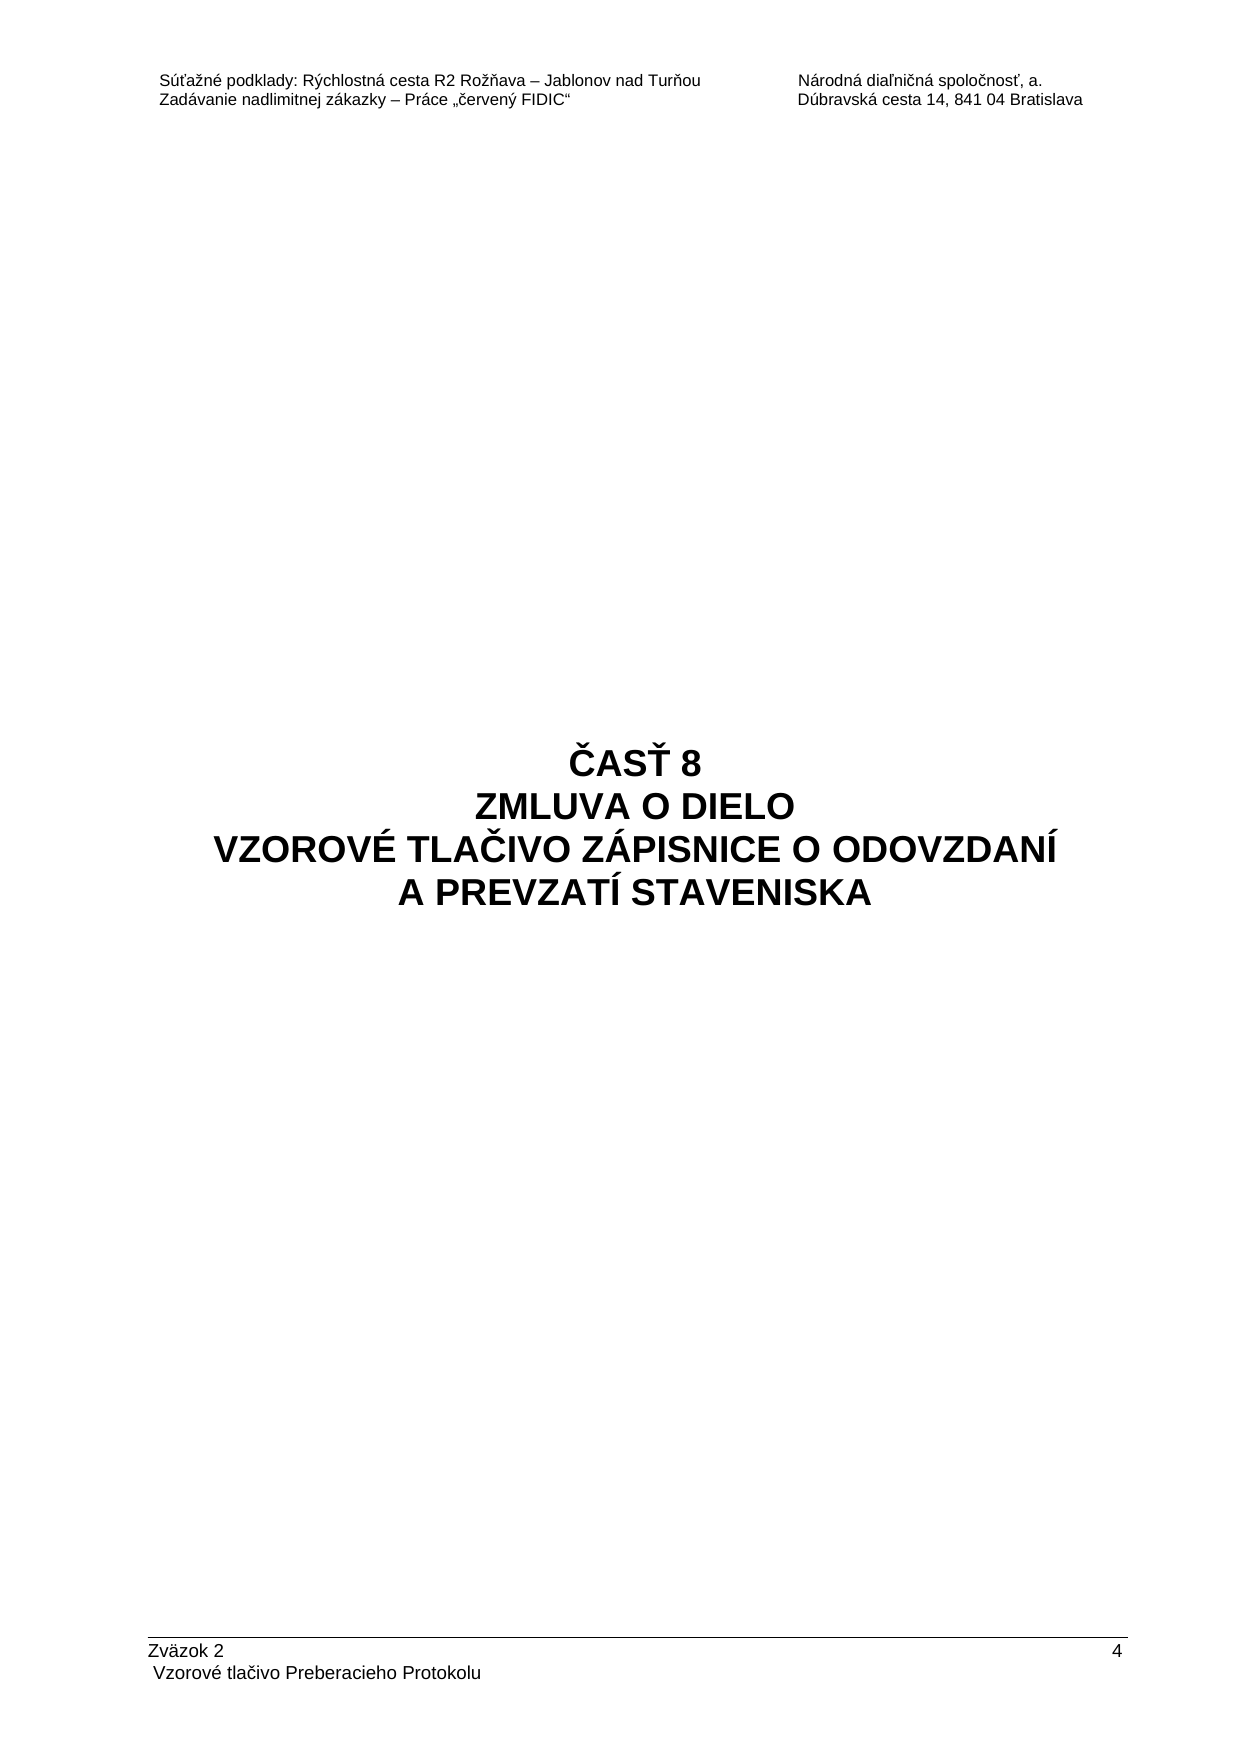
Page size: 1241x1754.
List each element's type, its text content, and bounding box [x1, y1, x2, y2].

text Vzorové tlačivo zápisnice o odovzdaní a prevzatí staveniska [148, 827, 1122, 914]
text Zmluva o dielo [148, 784, 1122, 827]
text časť 8 [148, 741, 1122, 784]
